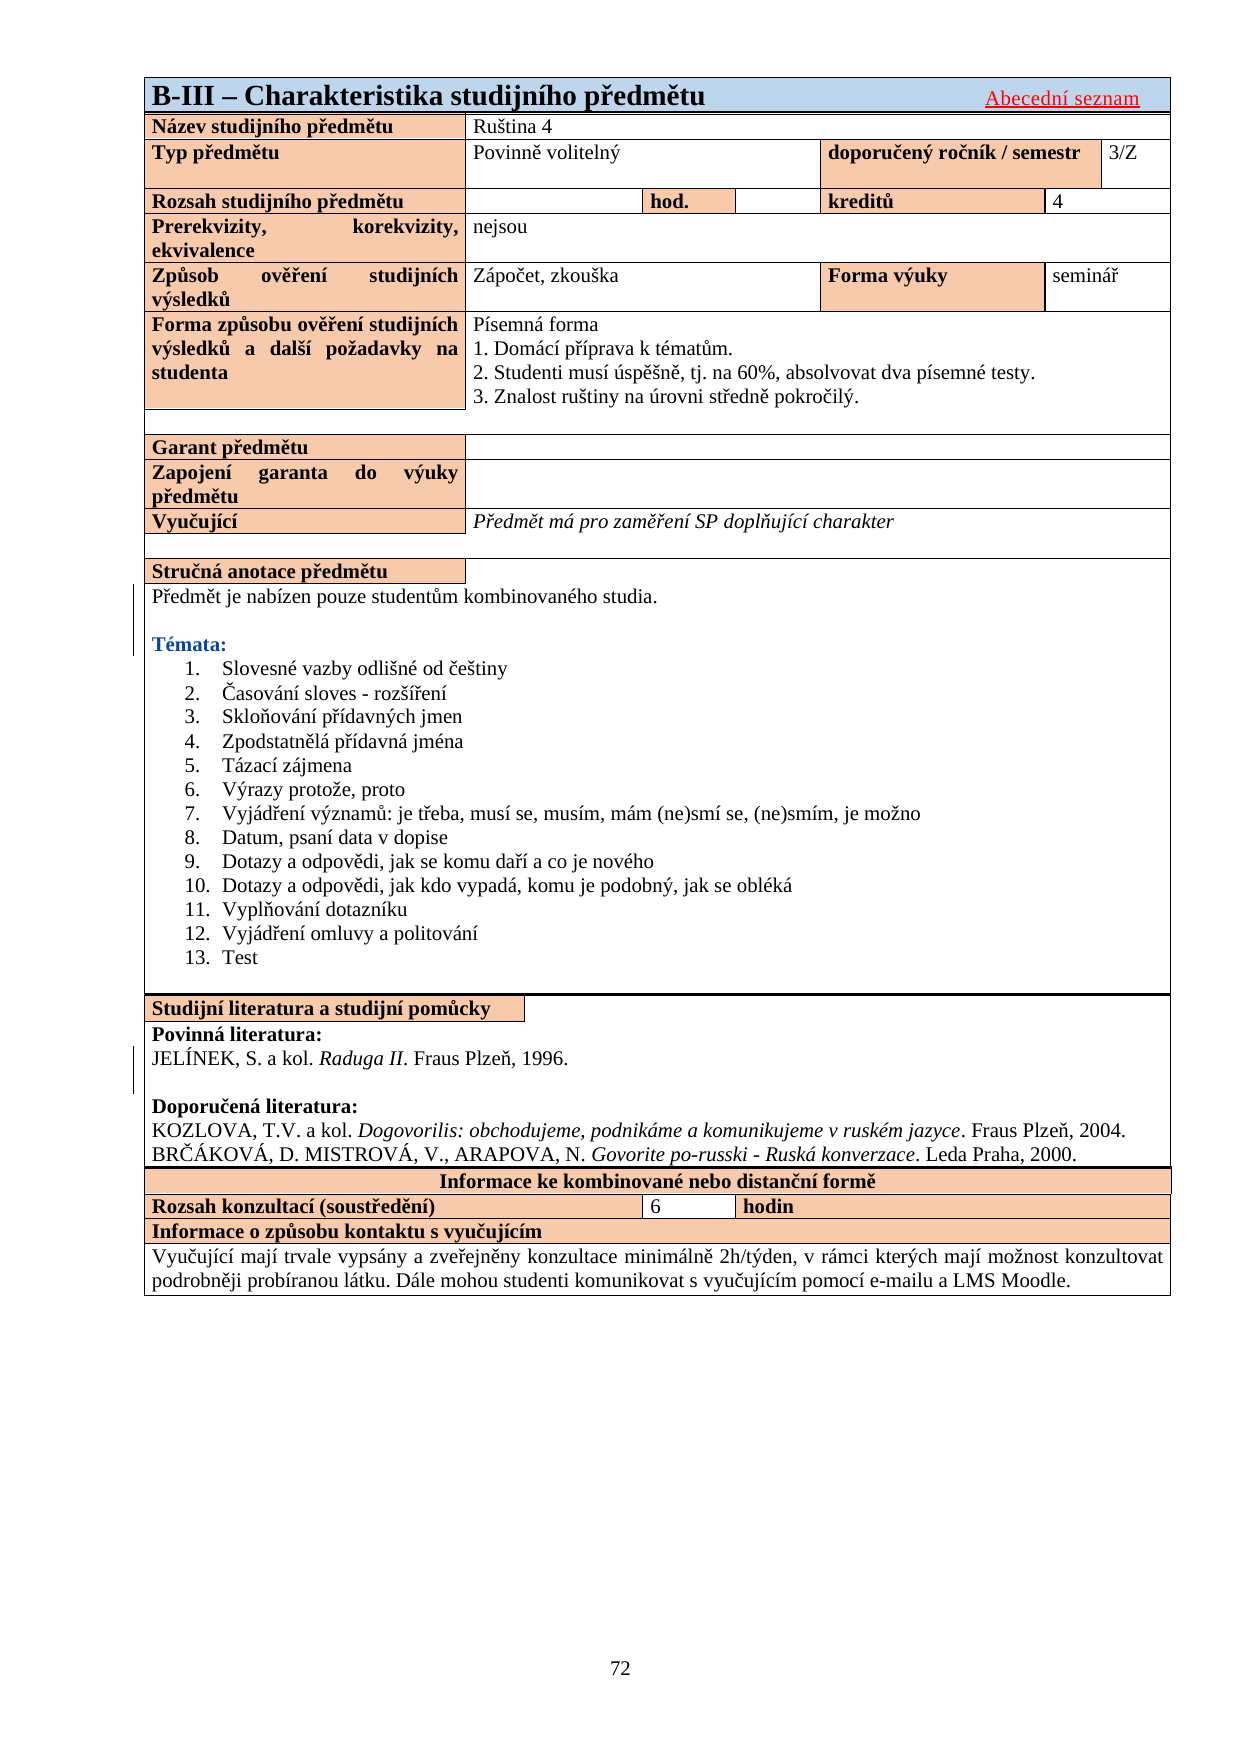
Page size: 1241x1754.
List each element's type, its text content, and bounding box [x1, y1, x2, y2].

table_cell hod. [643, 189, 735, 213]
table_cell Garant předmětu [145, 435, 465, 459]
table_cell Rozsah studijního předmětu [145, 189, 465, 213]
table_cell Způsob ověření studijních výsledků [145, 263, 465, 311]
table_cell [466, 189, 642, 213]
table_cell Studijní literatura a studijní pomůcky [145, 996, 524, 1021]
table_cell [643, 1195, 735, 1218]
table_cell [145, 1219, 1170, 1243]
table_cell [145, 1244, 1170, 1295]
table_cell [145, 409, 1170, 433]
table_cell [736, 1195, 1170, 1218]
table_cell seminář [1046, 263, 1170, 311]
table_cell Předmět má pro zaměření SP doplňující charakter [466, 509, 1170, 533]
table_cell [466, 559, 1170, 583]
table_header B-III – Charakteristika studijního předmětu Abecední seznam [145, 78, 1170, 111]
table_cell 3/Z [1102, 140, 1170, 188]
table_cell Forma výuky [821, 263, 1044, 311]
table_cell Prerekvizity, korekvizity, ekvivalence [145, 214, 465, 262]
table_cell Zápočet, zkouška [466, 263, 820, 311]
table_cell [145, 533, 1170, 558]
table_cell Ruština 4 [466, 115, 1170, 138]
table_cell Název studijního předmětu [145, 115, 465, 138]
table_cell [736, 189, 820, 213]
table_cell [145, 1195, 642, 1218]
table_cell [466, 435, 1170, 459]
table_cell Povinně volitelný [466, 140, 820, 188]
table_cell doporučený ročník / semestr [821, 140, 1101, 188]
table_cell 4 [1046, 189, 1170, 213]
table_cell kreditů [821, 189, 1044, 213]
table_cell [525, 996, 1170, 1021]
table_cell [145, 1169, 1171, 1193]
table_cell Vyučující [145, 509, 465, 533]
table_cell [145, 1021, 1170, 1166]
table_cell Předmět je nabízen pouze studentům kombinovaného studia. Témata: Slovesné vazby odlišné od češtiny Časování sloves - rozšíření Skloňování přídavných jmen Zpodstatnělá přídavná jména Tázací zájmena Výrazy protože, proto Vyjádření významů: je třeba, musí se, musím, mám (ne)smí se, (ne)smím, je možno Datum, psaní data v dopise Dotazy a odpovědi, jak se komu daří a co je nového Dotazy a odpovědi, jak kdo vypadá, komu je podobný, jak se obléká Vyplňování dotazníku Vyjádření omluvy a politování Test [145, 583, 1170, 993]
table_cell Stručná anotace předmětu [145, 559, 465, 583]
table_cell Typ předmětu [145, 140, 465, 188]
table_cell Zapojení garanta do výuky předmětu [145, 460, 465, 508]
table_cell Forma způsobu ověření studijních výsledků a další požadavky na studenta [145, 312, 465, 408]
table_cell [466, 460, 1170, 508]
table_cell Písemná forma 1. Domácí příprava k tématům. 2. Studenti musí úspěšně, tj. na 60%, absolvovat dva písemné testy. 3. Znalost ruštiny na úrovni středně pokročilý. [466, 312, 1170, 408]
table_cell nejsou [466, 214, 1170, 262]
